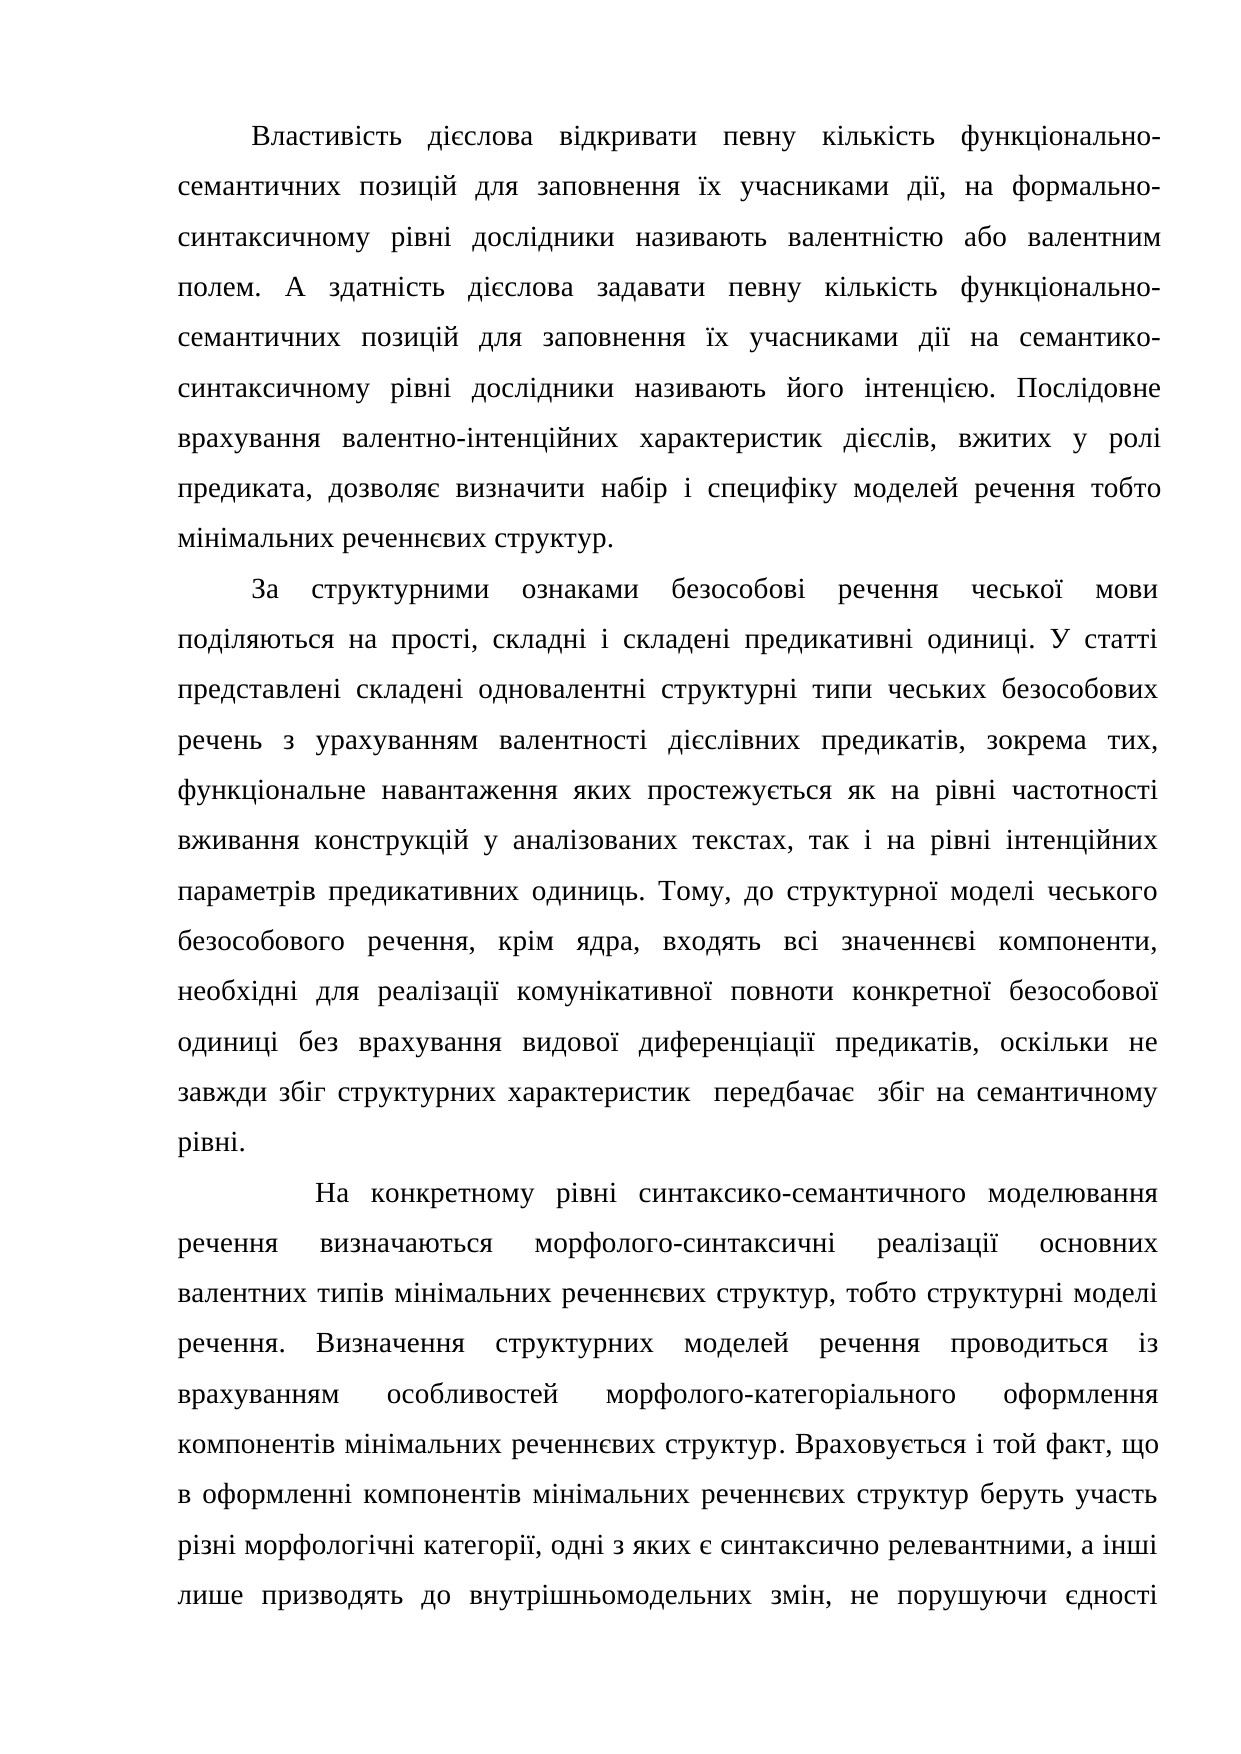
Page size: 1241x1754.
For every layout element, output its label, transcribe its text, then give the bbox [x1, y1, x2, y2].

text За структурними ознаками безособові речення чеської мови поділяються на прості, складні і складені предикативні одиниці. У статті представлені складені одновалентні структурні типи чеських безособових речень з урахуванням валентності дієслівних предикатів, зокрема тих, функціональне навантаження яких простежується як на рівні частотності вживання конструкцій у аналізованих текстах, так і на рівні інтенційних параметрів предикативних одиниць. Тому, до структурної моделі чеського безособового речення, крім ядра, входять всі значеннєві компоненти, необхідні для реалізації комунікативної повноти конкретної безособової одиниці без врахування видової диференціації предикатів, оскільки не завжди збіг структурних характеристик передбачає збіг на семантичному рівні. [177, 571, 1160, 1158]
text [177, 1175, 1160, 1611]
text Властивість дієслова відкривати певну кількість функціонально-семантичних позицій для заповнення їх учасниками дії, на формально-синтаксичному рівні дослідники називають валентністю або валентним полем. А здатність дієслова задавати певну кількість функціонально-семантичних позицій для заповнення їх учасниками дії на семантико-синтаксичному рівні дослідники називають його інтенцією. Послідовне врахування валентно-інтенційних характеристик дієслів, вжитих у ролі предиката, дозволяє визначити набір і специфіку моделей речення тобто мінімальних реченнєвих структур. [177, 118, 1163, 554]
